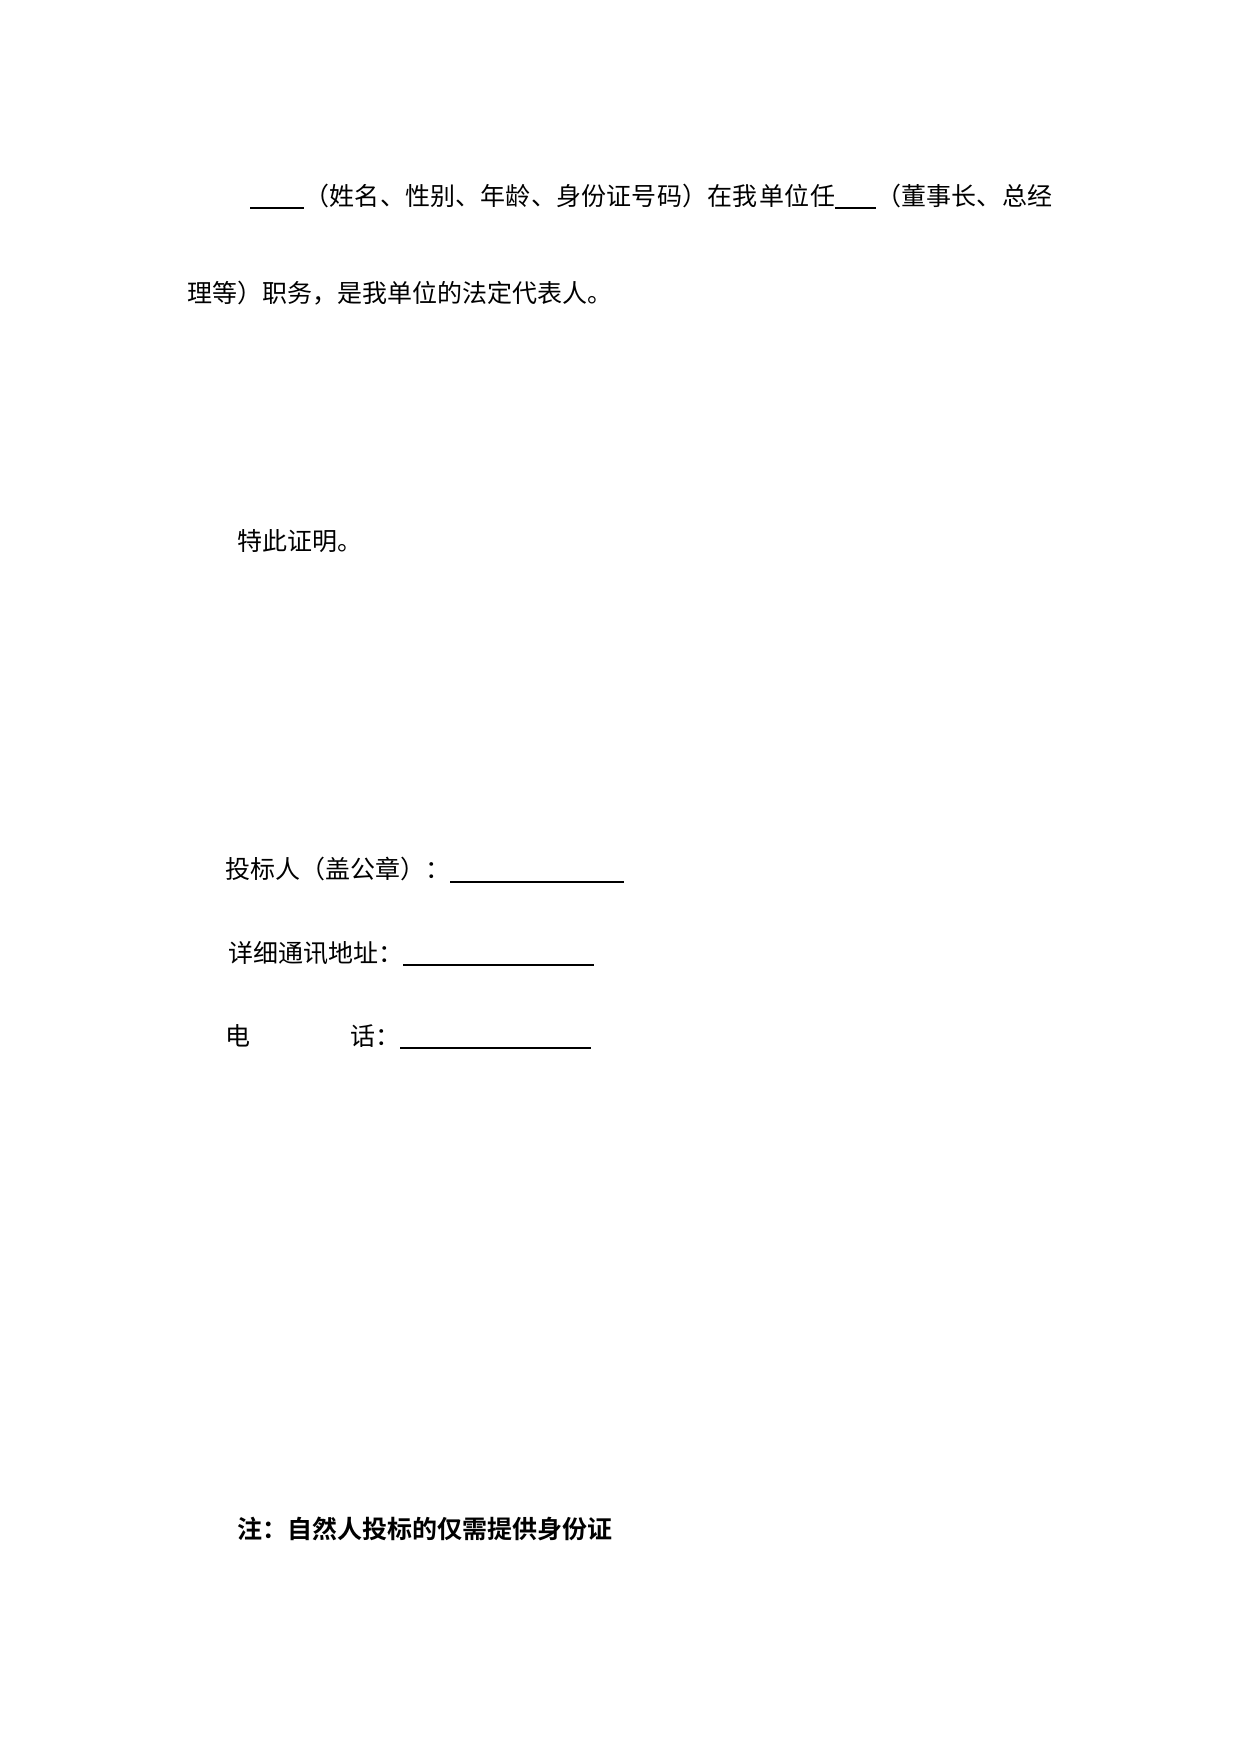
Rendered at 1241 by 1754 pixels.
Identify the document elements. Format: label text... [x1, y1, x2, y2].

text （姓名、性别、年龄、身份证号码）在我单位任 （董事长、总经理等）职务，是我单位的法定代表人。 [187, 162, 1053, 324]
text 电 话： [187, 1002, 1053, 1067]
text 特此证明。 [187, 507, 1053, 572]
text 详细通讯地址： [216, 919, 1053, 984]
text 投标人（盖公章）： [131, 836, 1053, 901]
text 注：自然人投标的仅需提供身份证 [187, 1495, 1053, 1560]
